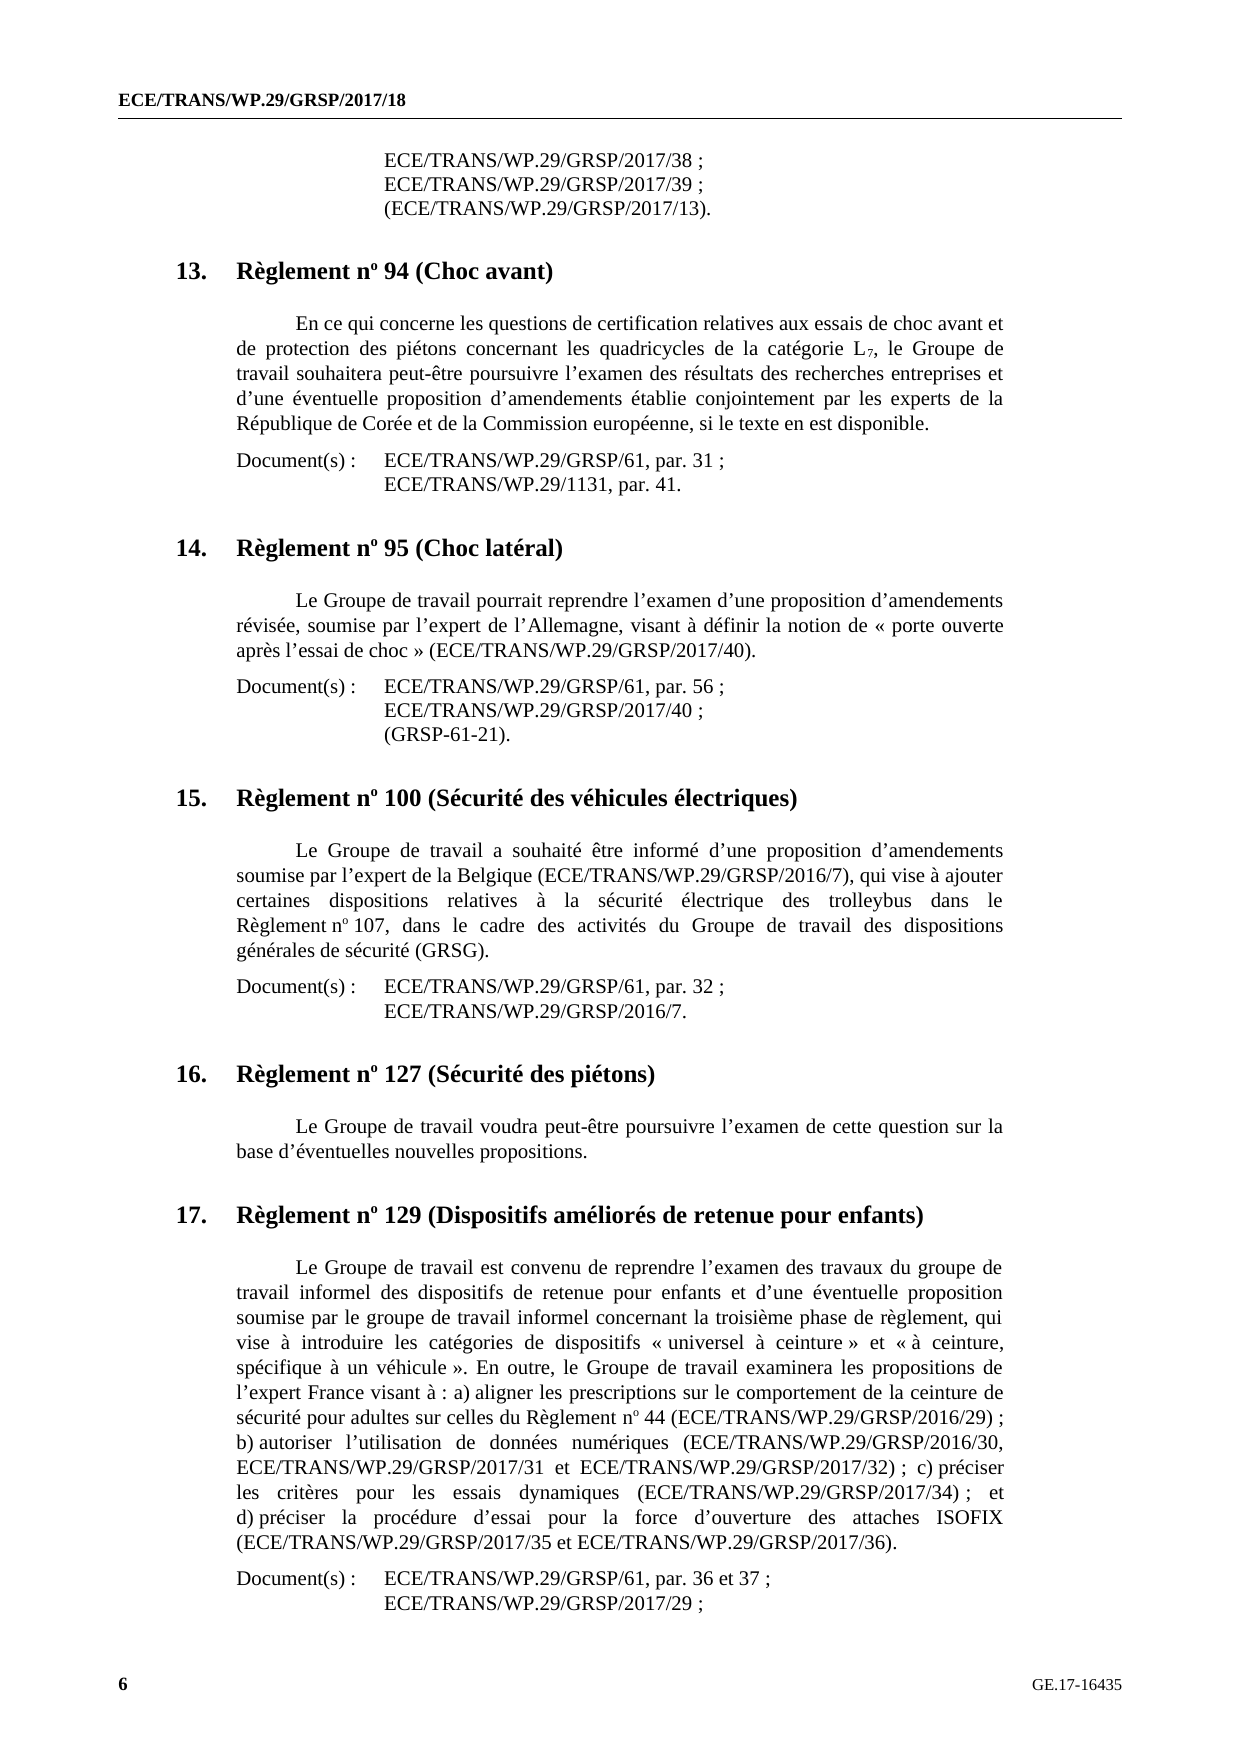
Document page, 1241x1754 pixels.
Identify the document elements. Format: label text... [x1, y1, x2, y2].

text En ce qui concerne les questions de certification relatives aux essais de choc avant et de protection des piétons concernant les quadricycles de la catégorie L7, le Groupe de travail souhaitera peut-être poursuivre l’examen des résultats des recherches entreprises et d’une éventuelle proposition d’amendements établie conjointement par les experts de la République de Corée et de la Commission européenne, si le texte en est disponible. [236, 310, 1004, 435]
text 15. Règlement no 100 (Sécurité des véhicules électriques) [118, 784, 1004, 812]
text Document(s) : ECE/TRANS/WP.29/GRSP/61, par. 56 ; ECE/TRANS/WP.29/GRSP/2017/40 ; (GRSP-61-21). [236, 674, 1004, 746]
text Le Groupe de travail voudra peut-être poursuivre l’examen de cette question sur la base d’éventuelles nouvelles propositions. [236, 1113, 1004, 1163]
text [236, 148, 1004, 220]
text Le Groupe de travail est convenu de reprendre l’examen des travaux du groupe de travail informel des dispositifs de retenue pour enfants et d’une éventuelle proposition soumise par le groupe de travail informel concernant la troisième phase de règlement, qui vise à introduire les catégories de dispositifs « universel à ceinture » et « à ceinture, spécifique à un véhicule ». En outre, le Groupe de travail examinera les propositions de l’expert France visant à : a) aligner les prescriptions sur le comportement de la ceinture de sécurité pour adultes sur celles du Règlement no 44 (ECE/TRANS/WP.29/GRSP/2016/29) ; b) autoriser l’utilisation de données numériques (ECE/TRANS/WP.29/GRSP/2016/30, ECE/TRANS/WP.29/GRSP/2017/31 et ECE/TRANS/WP.29/GRSP/2017/32) ; c) préciser les critères pour les essais dynamiques (ECE/TRANS/WP.29/GRSP/2017/34) ; et d) préciser la procédure d’essai pour la force d’ouverture des attaches ISOFIX (ECE/TRANS/WP.29/GRSP/2017/35 et ECE/TRANS/WP.29/GRSP/2017/36). [236, 1254, 1004, 1554]
text Document(s) : ECE/TRANS/WP.29/GRSP/61, par. 31 ; ECE/TRANS/WP.29/1131, par. 41. [236, 448, 1004, 496]
text Le Groupe de travail pourrait reprendre l’examen d’une proposition d’amendements révisée, soumise par l’expert de l’Allemagne, visant à définir la notion de « porte ouverte après l’essai de choc » (ECE/TRANS/WP.29/GRSP/2017/40). [236, 587, 1004, 662]
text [236, 1566, 1004, 1614]
text Le Groupe de travail a souhaité être informé d’une proposition d’amendements soumise par l’expert de la Belgique (ECE/TRANS/WP.29/GRSP/2016/7), qui vise à ajouter certaines dispositions relatives à la sécurité électrique des trolleybus dans le Règlement no 107, dans le cadre des activités du Groupe de travail des dispositions générales de sécurité (GRSG). [236, 837, 1004, 962]
text Document(s) : ECE/TRANS/WP.29/GRSP/61, par. 32 ; ECE/TRANS/WP.29/GRSP/2016/7. [236, 974, 1004, 1023]
text 14. Règlement no 95 (Choc latéral) [118, 533, 1004, 562]
text 17. Règlement no 129 (Dispositifs améliorés de retenue pour enfants) [118, 1201, 1004, 1229]
text 16. Règlement no 127 (Sécurité des piétons) [118, 1060, 1004, 1088]
text 13. Règlement no 94 (Choc avant) [118, 257, 1004, 285]
